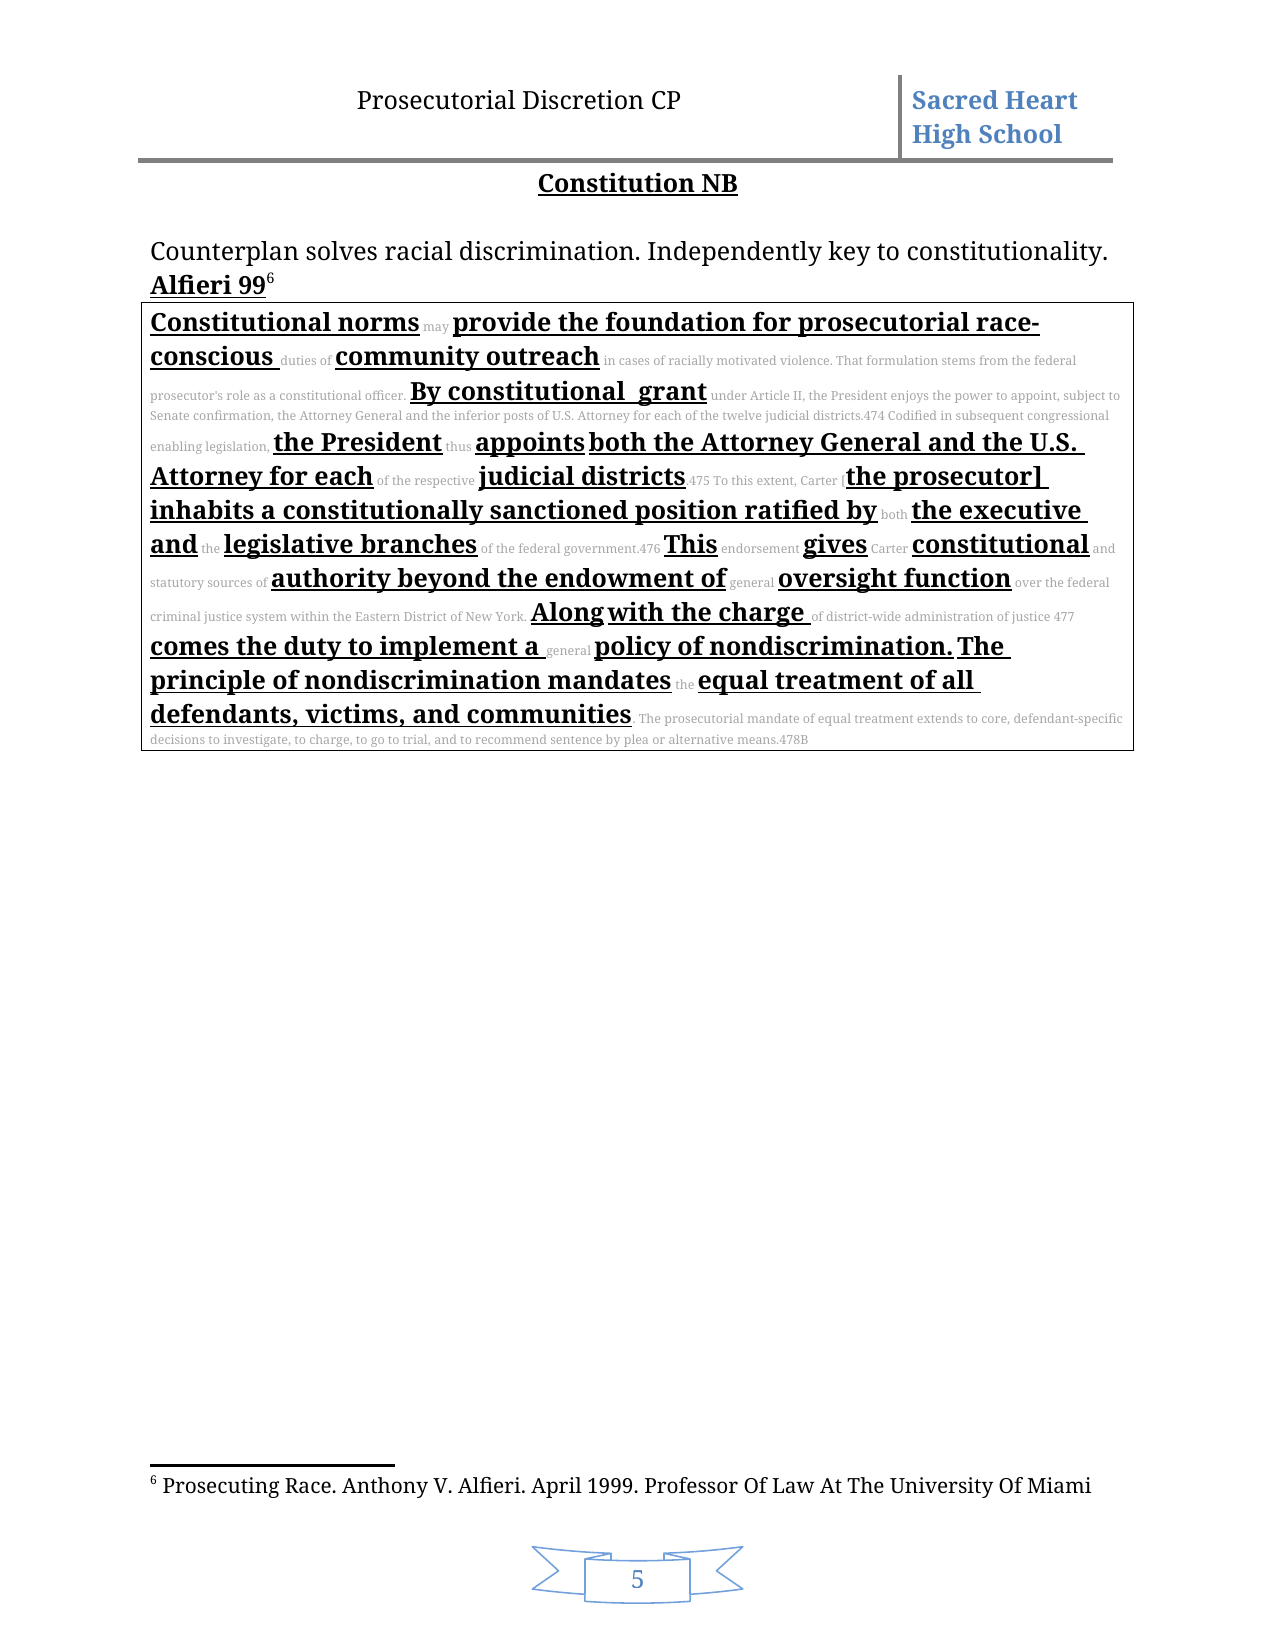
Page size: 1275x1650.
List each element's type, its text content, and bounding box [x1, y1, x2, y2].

subtitle Constitution NB [150, 166, 1125, 200]
text Counterplan solves racial discrimination. Independently key to constitutionality. [150, 234, 1125, 268]
text Alfieri 99 [150, 268, 1125, 302]
text Constitutional norms may provide the foundation for prosecutorial race-conscious duties of community outreach in cases of racially motivated violence. That formulation stems from the federal prosecutor's role as a constitutional officer. By constitutional grant under Article II, the President enjoys the power to appoint, subject to Senate confirmation, the Attorney General and the inferior posts of U.S. Attorney for each of the twelve judicial districts.474 Codified in subsequent congressional enabling legislation, the President thus appoints both the Attorney General and the U.S. Attorney for each of the respective judicial districts.475 To this extent, Carter [the prosecutor] inhabits a constitutionally sanctioned position ratified by both the executive and the legislative branches of the federal government.476 This endorsement gives Carter constitutional and statutory sources of authority beyond the endowment of general oversight function over the federal criminal justice system within the Eastern District of New York. Along with the charge of district-wide administration of justice 477 comes the duty to implement a general policy of nondiscrimination. The principle of nondiscrimination mandates the equal treatment of all defendants, victims, and communities. The prosecutorial mandate of equal treatment extends to core, defendant-specific decisions to investigate, to charge, to go to trial, and to recommend sentence by plea or alternative means.478B [142, 303, 1133, 750]
